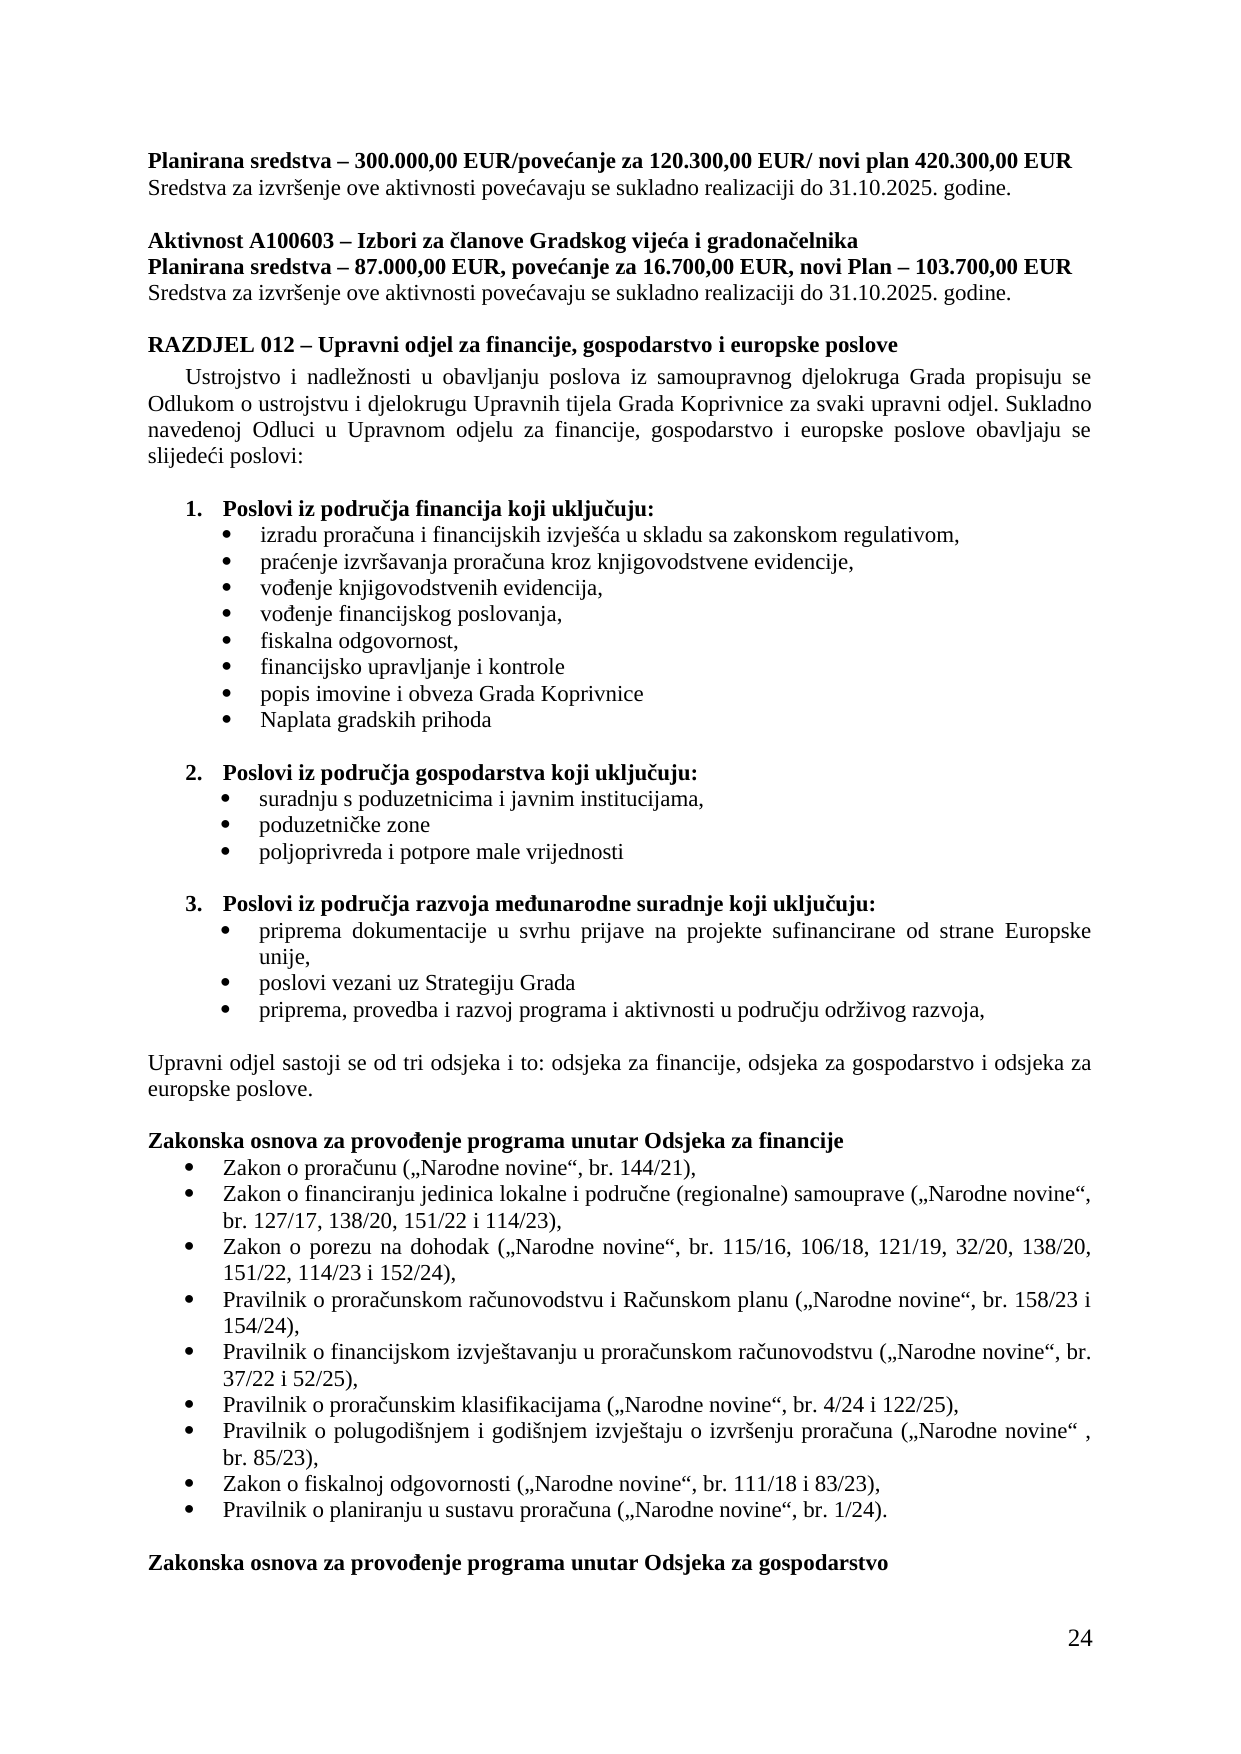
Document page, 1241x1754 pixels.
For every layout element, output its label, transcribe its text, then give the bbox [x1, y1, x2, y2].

text Zakonska osnova za provođenje programa unutar Odsjeka za gospodarstvo [148, 1549, 1093, 1576]
list Zakon o financiranju jedinica lokalne i područne (regionalne) samouprave („Narodne novine“, br. 127/17, 138/20, 151/22 i 114/23), [185, 1180, 1093, 1233]
text Ustrojstvo i nadležnosti u obavljanju poslova iz samoupravnog djelokruga Grada propisuju se Odlukom o ustrojstvu i djelokrugu Upravnih tijela Grada Koprivnice za svaki upravni odjel. Sukladno navedenoj Odluci u Upravnom odjelu za financije, gospodarstvo i europske poslove obavljaju se slijedeći poslovi: [148, 363, 1093, 469]
text Planirana sredstva – 87.000,00 EUR, povećanje za 16.700,00 EUR, novi Plan – 103.700,00 EUR [148, 253, 1093, 279]
list vođenje knjigovodstvenih evidencija, [223, 574, 1093, 601]
list praćenje izvršavanja proračuna kroz knjigovodstvene evidencije, [223, 548, 1093, 574]
text Sredstva za izvršenje ove aktivnosti povećavaju se sukladno realizaciji do 31.10.2025. godine. [148, 279, 1093, 306]
text Zakonska osnova za provođenje programa unutar Odsjeka za financije [148, 1128, 1093, 1154]
list financijsko upravljanje i kontrole [223, 653, 1093, 679]
list Pravilnik o proračunskim klasifikacijama („Narodne novine“, br. 4/24 i 122/25), [185, 1391, 1093, 1417]
list izradu proračuna i financijskih izvješća u skladu sa zakonskom regulativom, [223, 521, 1093, 548]
list Pravilnik o planiranju u sustavu proračuna („Narodne novine“, br. 1/24). [185, 1497, 1093, 1523]
list priprema, provedba i razvoj programa i aktivnosti u području održivog razvoja, [221, 996, 1093, 1022]
list poslovi vezani uz Strategiju Grada [221, 969, 1093, 996]
list priprema dokumentacije u svrhu prijave na projekte sufinancirane od strane Europske unije, [221, 917, 1093, 969]
list Poslovi iz područja financija koji uključuju: [185, 495, 1093, 521]
list suradnju s poduzetnicima i javnim institucijama, [221, 785, 1093, 811]
list poduzetničke zone [221, 811, 1093, 838]
text Sredstva za izvršenje ove aktivnosti povećavaju se sukladno realizaciji do 31.10.2025. godine. [148, 174, 1093, 200]
list fiskalna odgovornost, [223, 627, 1093, 653]
text Aktivnost A100603 – Izbori za članove Gradskog vijeća i gradonačelnika [148, 227, 1093, 253]
text Planirana sredstva – 300.000,00 EUR/povećanje za 120.300,00 EUR/ novi plan 420.300,00 EUR [148, 148, 1093, 174]
list Poslovi iz područja gospodarstva koji uključuju: [185, 759, 1093, 785]
list Zakon o proračunu („Narodne novine“, br. 144/21), [185, 1154, 1093, 1180]
list Pravilnik o financijskom izvještavanju u proračunskom računovodstvu („Narodne novine“, br. 37/22 i 52/25), [185, 1338, 1093, 1391]
text Upravni odjel sastoji se od tri odsjeka i to: odsjeka za financije, odsjeka za gospodarstvo i odsjeka za europske poslove. [148, 1048, 1093, 1101]
list Poslovi iz područja razvoja međunarodne suradnje koji uključuju: [185, 890, 1093, 917]
list Zakon o porezu na dohodak („Narodne novine“, br. 115/16, 106/18, 121/19, 32/20, 138/20, 151/22, 114/23 i 152/24), [185, 1233, 1093, 1286]
list Naplata gradskih prihoda [223, 706, 1093, 732]
list Pravilnik o polugodišnjem i godišnjem izvještaju o izvršenju proračuna („Narodne novine“ , br. 85/23), [185, 1417, 1093, 1470]
list vođenje financijskog poslovanja, [223, 601, 1093, 627]
list popis imovine i obveza Grada Koprivnice [223, 679, 1093, 706]
list Zakon o fiskalnoj odgovornosti („Narodne novine“, br. 111/18 i 83/23), [185, 1470, 1093, 1497]
list poljoprivreda i potpore male vrijednosti [221, 838, 1093, 864]
list Pravilnik o proračunskom računovodstvu i Računskom planu („Narodne novine“, br. 158/23 i 154/24), [185, 1286, 1093, 1338]
subtitle RAZDJEL 012 – Upravni odjel za financije, gospodarstvo i europske poslove [148, 331, 1093, 357]
